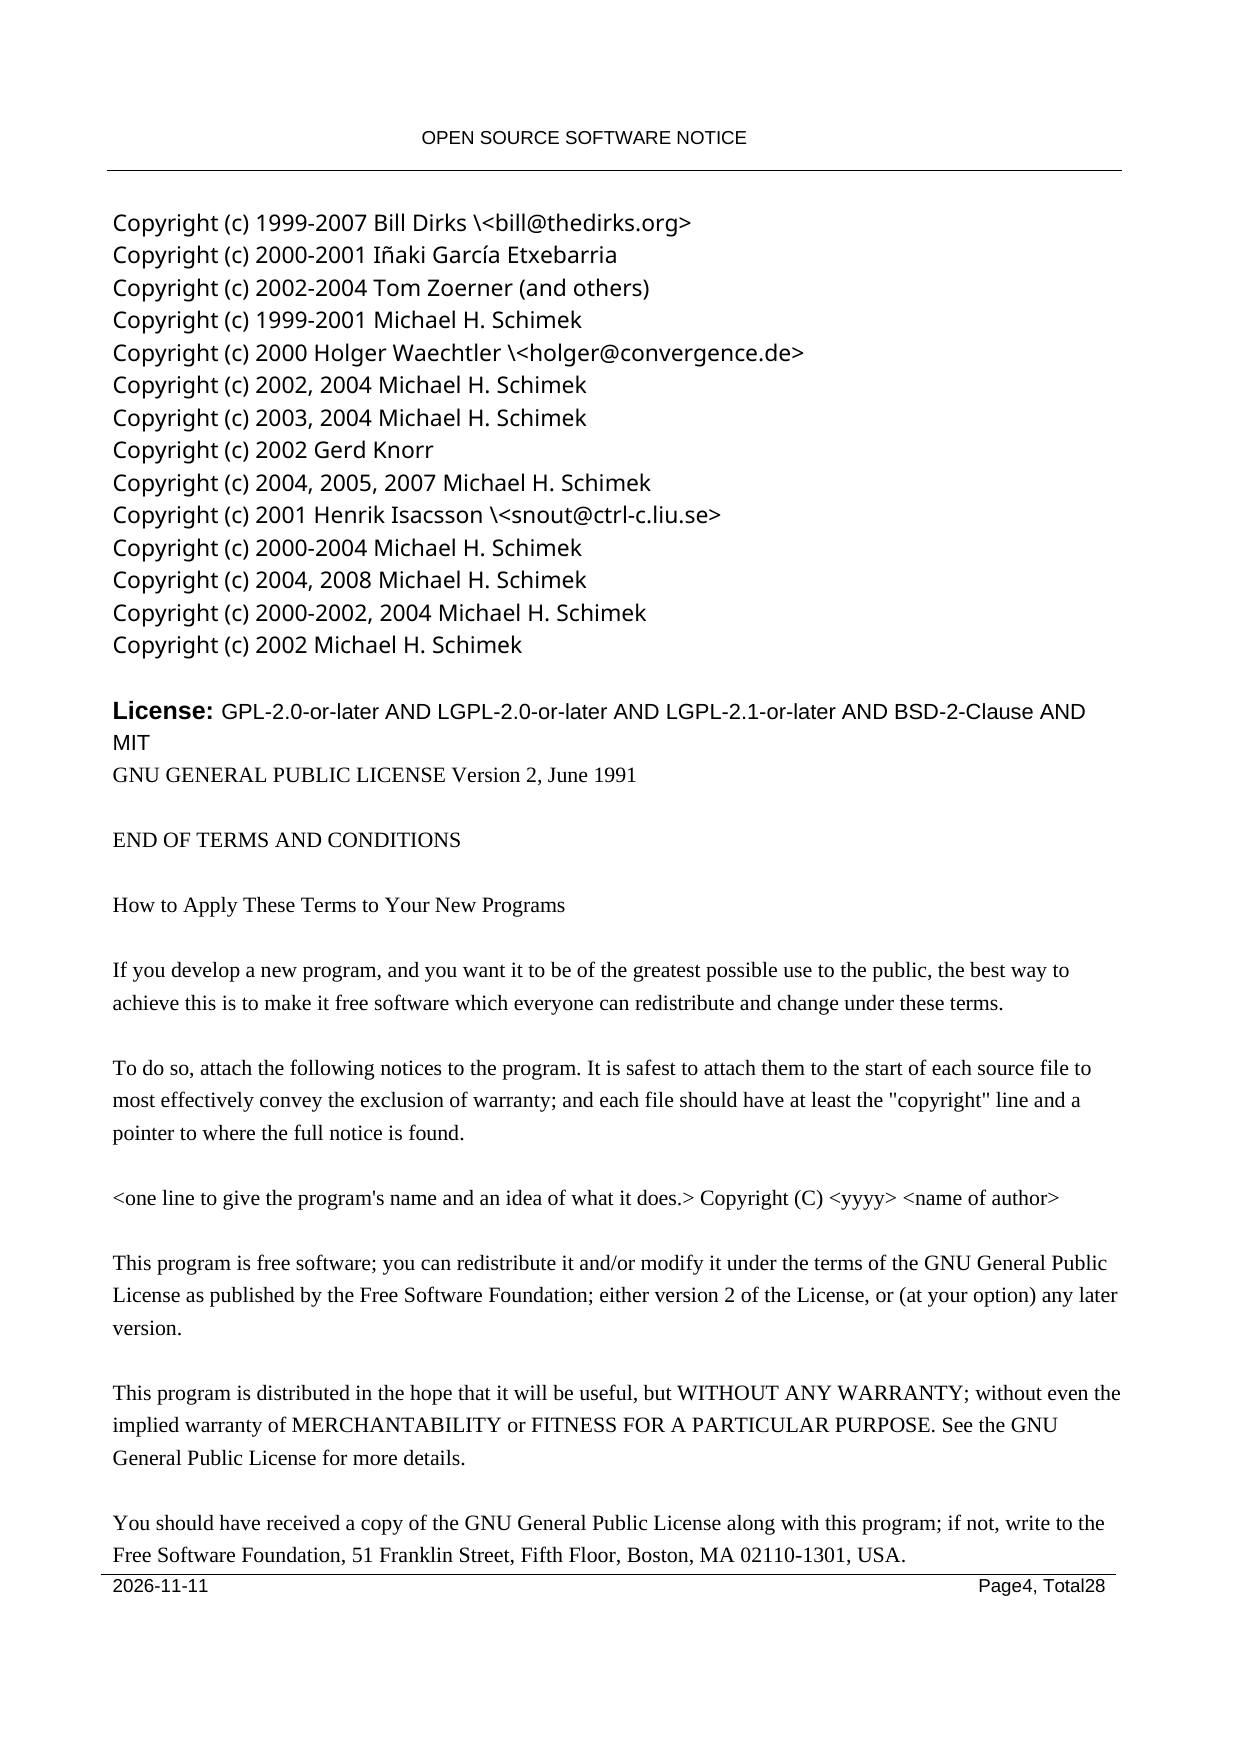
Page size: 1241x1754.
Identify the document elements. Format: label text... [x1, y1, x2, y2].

text License: GPL-2.0-or-later AND LGPL-2.0-or-later AND LGPL-2.1-or-later AND BSD-2-Clause AND MIT [112, 694, 1128, 759]
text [112, 206, 1128, 694]
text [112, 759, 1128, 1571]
